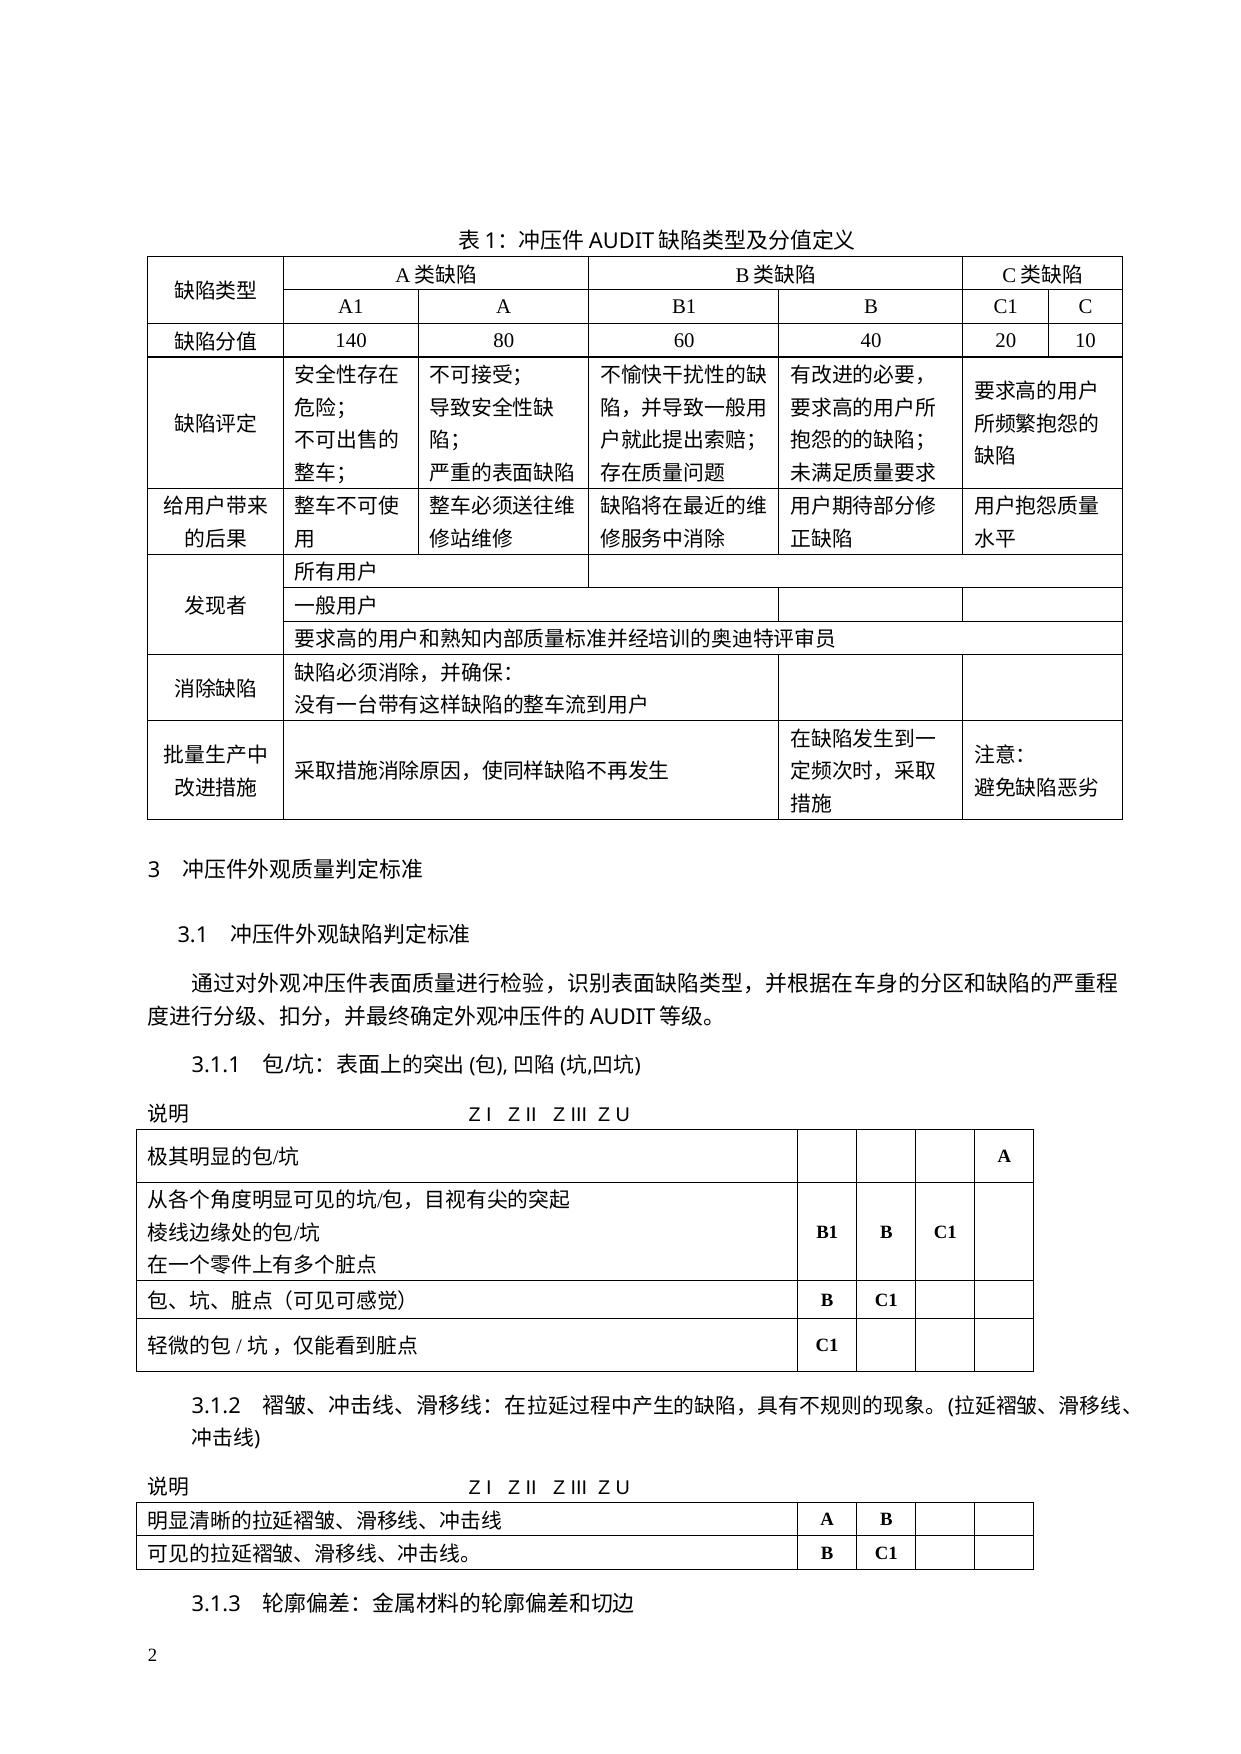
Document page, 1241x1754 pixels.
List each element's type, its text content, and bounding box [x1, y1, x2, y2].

table_cell 80 [419, 324, 588, 356]
table_cell 所有用户 [284, 555, 588, 587]
table_cell 用户抱怨质量水平 [963, 489, 1122, 553]
text 冲压件外观质量判定标准 [148, 852, 1122, 885]
table_cell C1 [857, 1281, 915, 1317]
table_cell 轻微的包 / 坑 ，仅能看到脏点 [137, 1319, 797, 1371]
table_header A类缺陷 [284, 257, 588, 289]
table_header 极其明显的包/坑 [137, 1130, 797, 1182]
table_cell 整车不可使用 [284, 489, 418, 553]
table_cell 批量生产中改进措施 [148, 721, 283, 819]
text 褶皱、冲击线、滑移线：在拉延过程中产生的缺陷，具有不规则的现象。(拉延褶皱、滑移线、冲击线) [191, 1388, 1122, 1453]
table_cell 缺陷分值 [148, 324, 283, 356]
table_header B [857, 1503, 915, 1535]
table_header [857, 1130, 915, 1182]
table_cell 一般用户 [284, 588, 778, 621]
table_cell C1 [963, 290, 1048, 323]
table_cell 用户期待部分修正缺陷 [779, 489, 962, 553]
table_cell 10 [1049, 324, 1122, 356]
table_cell 缺陷评定 [148, 358, 283, 487]
table_cell [779, 655, 962, 720]
table_cell 消除缺陷 [148, 655, 283, 720]
table_cell 包、坑、脏点（可见可感觉） [137, 1281, 797, 1317]
table_cell 40 [779, 324, 962, 356]
table_cell B [779, 290, 962, 323]
table_cell 在缺陷发生到一定频次时，采取措施 [779, 721, 962, 819]
table_cell 20 [963, 324, 1048, 356]
table_cell [779, 588, 962, 621]
table_cell [975, 1281, 1033, 1317]
table_cell 发现者 [148, 555, 283, 654]
table_cell C1 [857, 1536, 915, 1569]
table_header C类缺陷 [963, 257, 1122, 289]
table_cell 从各个角度明显可见的坑/包，目视有尖的突起 棱线边缘处的包/坑 在一个零件上有多个脏点 [137, 1183, 797, 1280]
table_header [975, 1503, 1033, 1535]
table_cell 60 [589, 324, 778, 356]
table_cell [916, 1319, 974, 1371]
text 包/坑：表面上的突出 (包), 凹陷 (坑,凹坑) [191, 1047, 1122, 1080]
text 说明 Z I Z II Z III Z U [148, 1469, 1122, 1502]
text 表1：冲压件AUDIT缺陷类型及分值定义 [148, 223, 1122, 256]
table_header [798, 1130, 856, 1182]
table_cell B1 [589, 290, 778, 323]
table_cell B [798, 1536, 856, 1569]
table_cell B [798, 1281, 856, 1317]
table_cell 不愉快干扰性的缺陷，并导致一般用户就此提出索赔； 存在质量问题 [589, 358, 778, 487]
table_header 缺陷类型 [148, 257, 283, 323]
table_cell [916, 1536, 974, 1569]
text 冲压件外观缺陷判定标准 [177, 917, 1122, 950]
table_cell A1 [284, 290, 418, 323]
table_cell 有改进的必要，要求高的用户所抱怨的的缺陷； 未满足质量要求 [779, 358, 962, 487]
table_cell [589, 555, 1122, 587]
table_header [916, 1130, 974, 1182]
table_cell 不可接受； 导致安全性缺陷； 严重的表面缺陷 [419, 358, 588, 487]
table_cell [975, 1183, 1033, 1280]
table_header A [975, 1130, 1033, 1182]
table_cell 给用户带来的后果 [148, 489, 283, 553]
text 通过对外观冲压件表面质量进行检验，识别表面缺陷类型，并根据在车身的分区和缺陷的严重程度进行分级、扣分，并最终确定外观冲压件的AUDIT等级。 [148, 966, 1122, 1031]
table_cell C1 [798, 1319, 856, 1371]
table_cell B [857, 1183, 915, 1280]
table_cell 整车必须送往维修站维修 [419, 489, 588, 553]
table_cell 要求高的用户所频繁抱怨的缺陷 [963, 358, 1122, 487]
table_cell [975, 1319, 1033, 1371]
table_cell 注意： 避免缺陷恶劣 [963, 721, 1122, 819]
table_cell C1 [916, 1183, 974, 1280]
table_header 明显清晰的拉延褶皱、滑移线、冲击线 [137, 1503, 797, 1535]
table_cell [857, 1319, 915, 1371]
text 说明 Z I Z II Z III Z U [148, 1096, 1122, 1128]
table_header A [798, 1503, 856, 1535]
table_cell 缺陷将在最近的维修服务中消除 [589, 489, 778, 553]
table_cell 140 [284, 324, 418, 356]
table_cell [916, 1281, 974, 1317]
table_cell [975, 1536, 1033, 1569]
table_header B类缺陷 [589, 257, 962, 289]
text 轮廓偏差：金属材料的轮廓偏差和切边 [191, 1586, 1122, 1618]
table_cell 安全性存在危险； 不可出售的整车； [284, 358, 418, 487]
table_header [916, 1503, 974, 1535]
table_cell 缺陷必须消除，并确保： 没有一台带有这样缺陷的整车流到用户 [284, 655, 778, 720]
table_cell [963, 588, 1122, 621]
table_cell B1 [798, 1183, 856, 1280]
table_cell A [419, 290, 588, 323]
table_cell 采取措施消除原因，使同样缺陷不再发生 [284, 721, 778, 819]
table_cell C [1049, 290, 1122, 323]
table_cell 可见的拉延褶皱、滑移线、冲击线。 [137, 1536, 797, 1569]
table_cell 要求高的用户和熟知内部质量标准并经培训的奥迪特评审员 [284, 622, 1122, 654]
table_cell [963, 655, 1122, 720]
